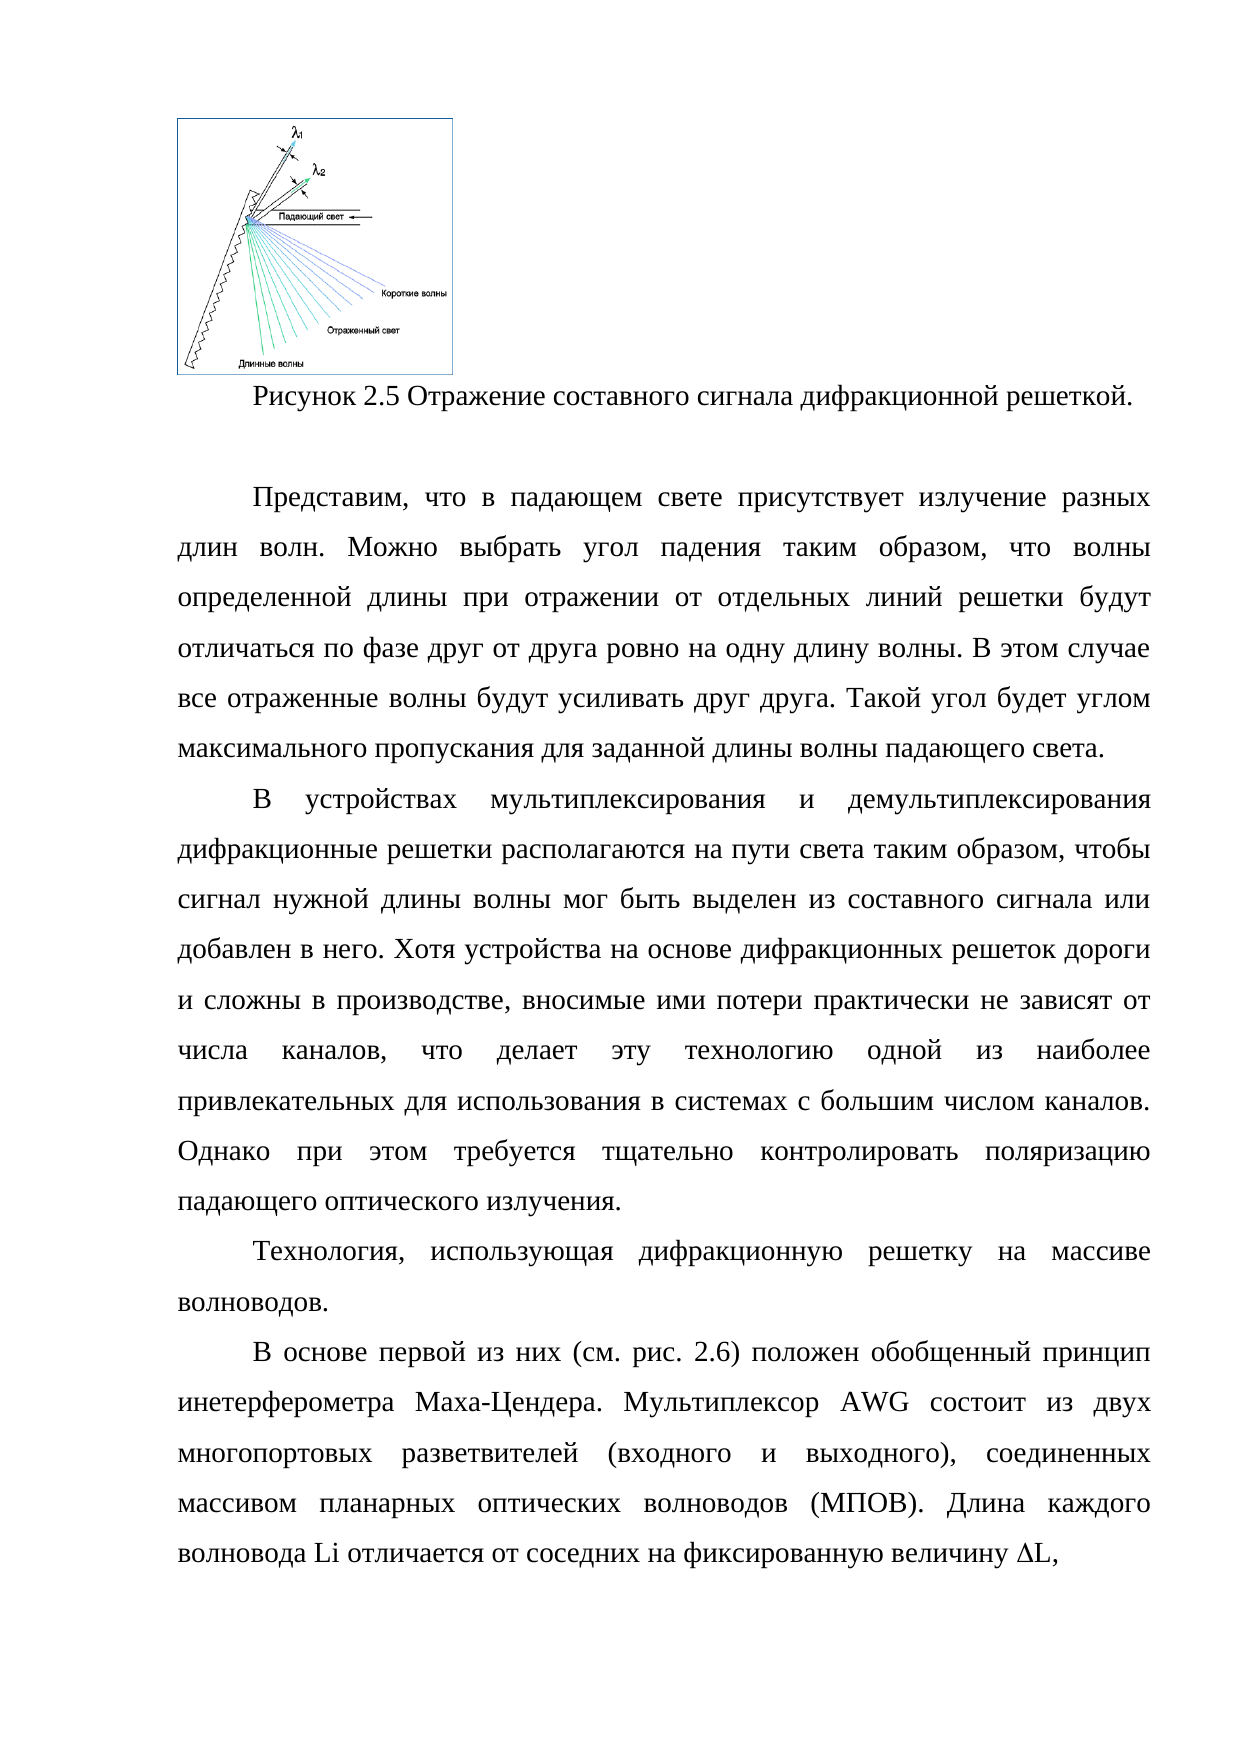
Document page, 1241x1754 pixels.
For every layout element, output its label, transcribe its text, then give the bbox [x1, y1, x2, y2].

text В основе первой из них (см. рис. 2.6) положен обобщенный принцип инетерферометра Маха-Цендера. Мультиплексор AWG состоит из двух многопортовых разветвителей (входного и выходного), соединенных массивом планарных оптических волноводов (МПОВ). Длина каждого волновода Li отличается от соседних на фиксированную величину L, [177, 1334, 1152, 1569]
text В устройствах мультиплексирования и демультиплексирования дифракционные решетки располагаются на пути света таким образом, чтобы сигнал нужной длины волны мог быть выделен из составного сигнала или добавлен в него. Хотя устройства на основе дифракционных решеток дороги и сложны в производстве, вносимые ими потери практически не зависят от числа каналов, что делает эту технологию одной из наиболее привлекательных для использования в системах с большим числом каналов. Однако при этом требуется тщательно контролировать поляризацию падающего оптического излучения. [177, 781, 1152, 1217]
picture [177, 118, 453, 375]
text Технология, использующая дифракционную решетку на массиве волноводов. [177, 1233, 1152, 1317]
text Представим, что в падающем свете присутствует излучение разных длин волн. Можно выбрать угол падения таким образом, что волны определенной длины при отражении от отдельных линий решетки будут отличаться по фазе друг от друга ровно на одну длину волны. В этом случае все отраженные волны будут усиливать друг друга. Такой угол будет углом максимального пропускания для заданной длины волны падающего света. [177, 479, 1152, 764]
text Рисунок 2.5 Отражение составного сигнала дифракционной решеткой. [177, 378, 1152, 412]
